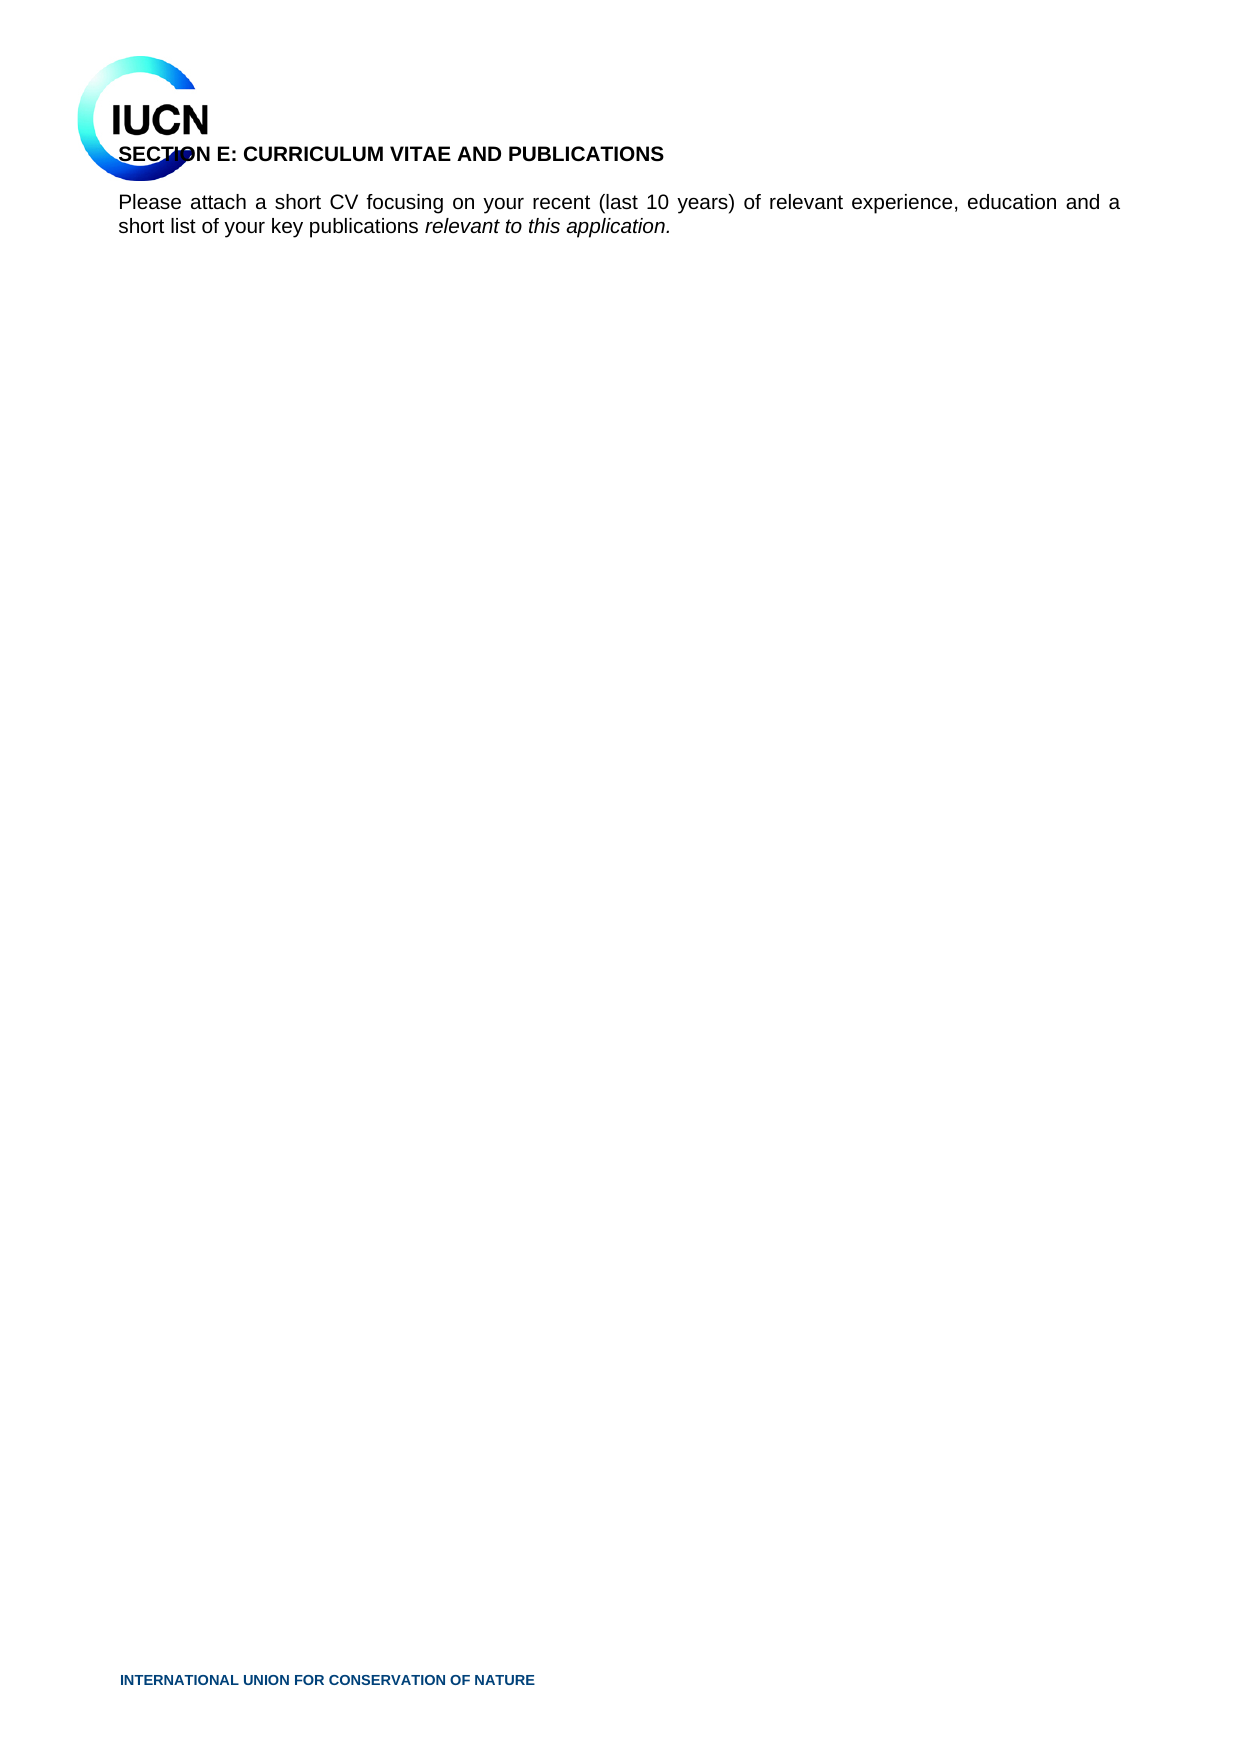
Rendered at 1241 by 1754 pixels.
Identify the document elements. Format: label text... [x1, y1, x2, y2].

text Please attach a short CV focusing on your recent (last 10 years) of relevant experience, education and a short list of your key publications relevant to this application. [118, 190, 1122, 238]
text SECTION E: CURRICULUM VITAE AND PUBLICATIONS [118, 142, 1122, 166]
picture [77, 56, 208, 181]
